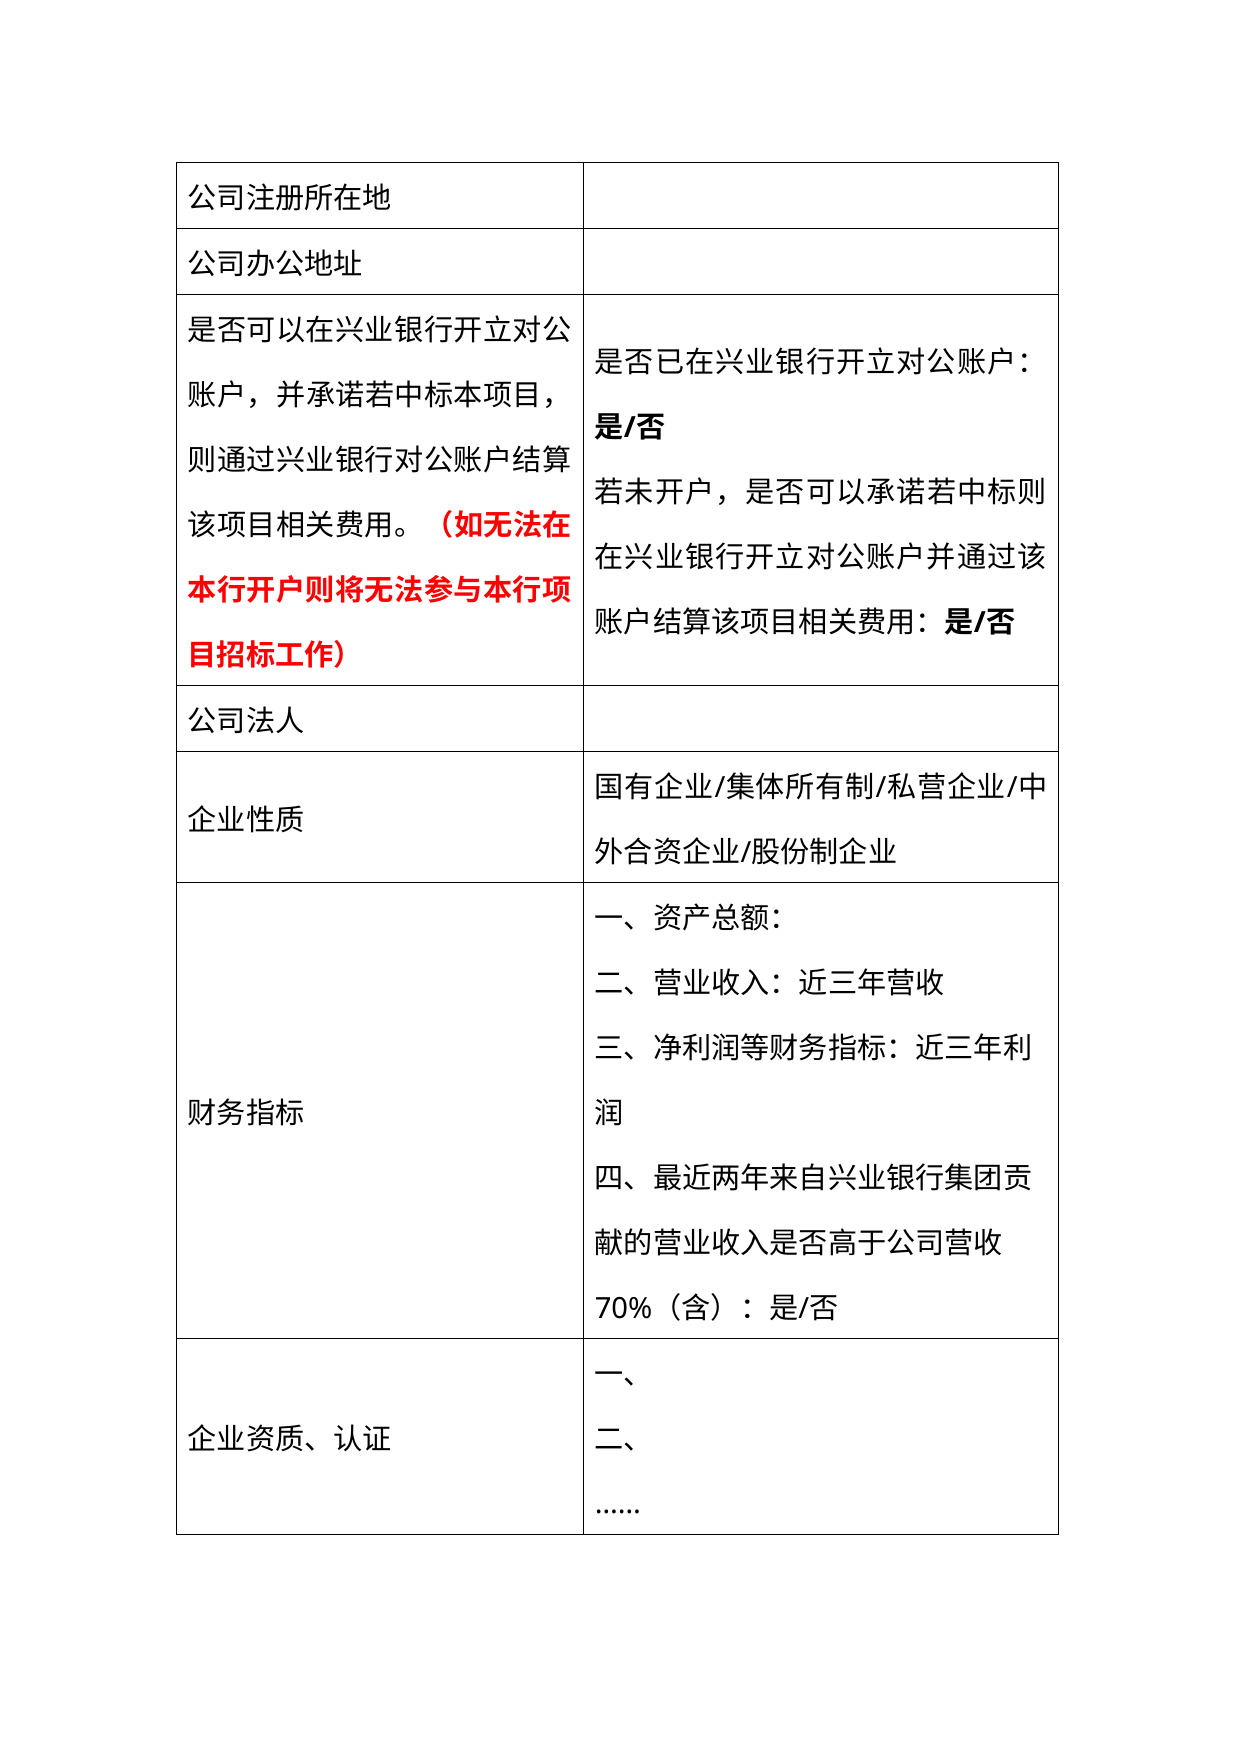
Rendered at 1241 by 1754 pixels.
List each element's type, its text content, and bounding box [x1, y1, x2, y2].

table_cell 是否已在兴业银行开立对公账户：是/否 若未开户，是否可以承诺若中标则在兴业银行开立对公账户并通过该账户结算该项目相关费用：是/否 [584, 295, 1058, 685]
table_cell 企业资质、认证 [177, 1339, 583, 1534]
table_cell 国有企业/集体所有制/私营企业/中外合资企业/股份制企业 [584, 752, 1058, 882]
table_cell 一、 二、 …… [584, 1339, 1058, 1534]
table_cell 财务指标 [177, 883, 583, 1338]
table_cell [584, 163, 1058, 228]
table_cell 公司注册所在地 [177, 163, 583, 228]
table_cell [584, 229, 1058, 294]
table_cell [584, 686, 1058, 751]
table_cell 企业性质 [177, 752, 583, 882]
table_cell 一、资产总额： 二、营业收入：近三年营收 三、净利润等财务指标：近三年利润 四、最近两年来自兴业银行集团贡献的营业收入是否高于公司营收70%（含）：是/否 [584, 883, 1058, 1338]
table_cell 是否可以在兴业银行开立对公账户，并承诺若中标本项目，则通过兴业银行对公账户结算该项目相关费用。（如无法在本行开户则将无法参与本行项目招标工作） [177, 295, 583, 685]
table_cell 公司办公地址 [177, 229, 583, 294]
table_cell 公司法人 [177, 686, 583, 751]
